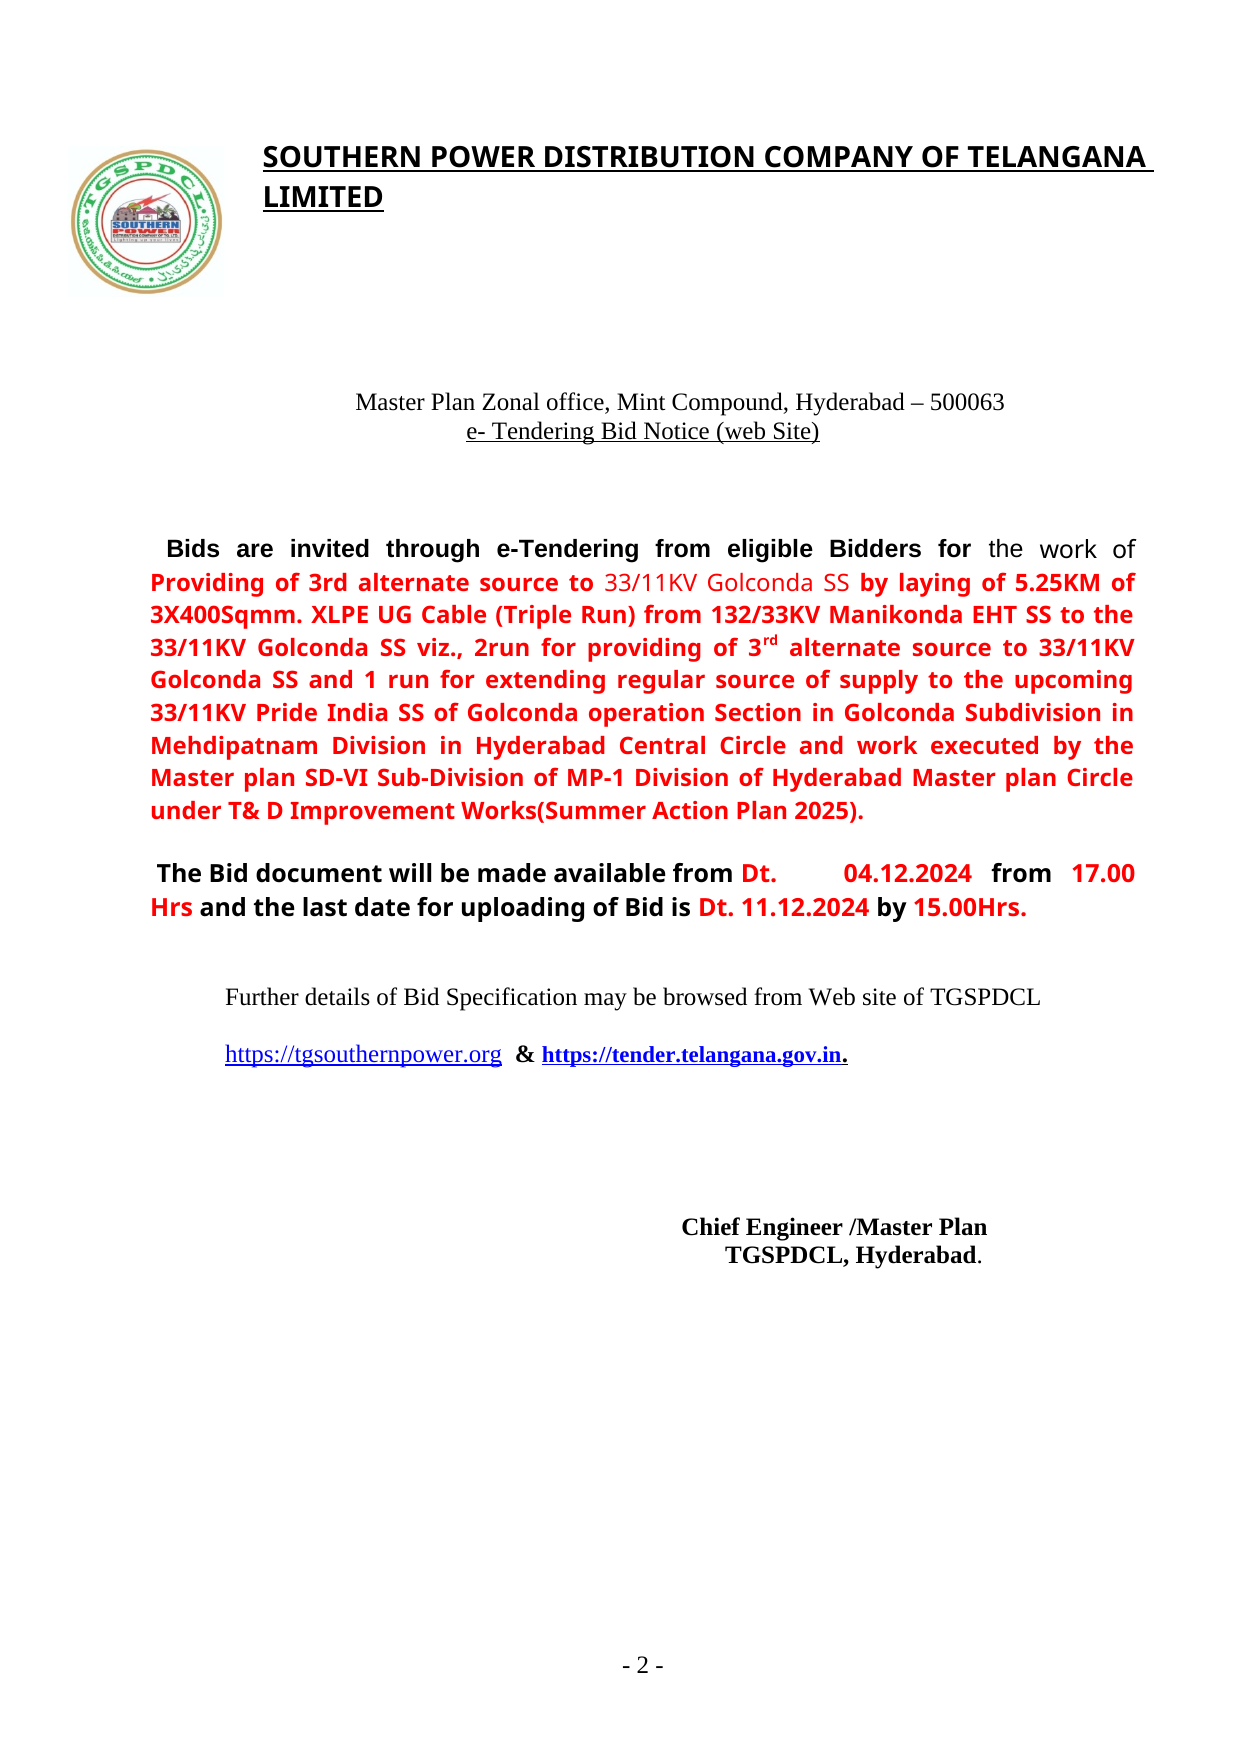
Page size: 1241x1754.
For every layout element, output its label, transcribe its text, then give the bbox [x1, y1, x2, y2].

table_header SOUTHERN POWER DISTRIBUTION COMPANY OF TELANGANA LIMITED [251, 90, 1229, 296]
subtitle e- Tendering Bid Notice (web Site) [150, 416, 1135, 445]
picture [67, 146, 225, 297]
text Master Plan Zonal office, Mint Compound, Hyderabad – 500063 [150, 387, 1135, 416]
text TGSPDCL, Hyderabad. [150, 1240, 1135, 1269]
text Bids are invited through e-Tendering from eligible Bidders for the work of Providing of 3rd alternate source to 33/11KV Golconda SS by laying of 5.25KM of 3X400Sqmm. XLPE UG Cable (Triple Run) from 132/33KV Manikonda EHT SS to the 33/11KV Golconda SS viz., 2run for providing of 3rd alternate source to 33/11KV Golconda SS and 1 run for extending regular source of supply to the upcoming 33/11KV Pride India SS of Golconda operation Section in Golconda Subdivision in Mehdipatnam Division in Hyderabad Central Circle and work executed by the Master plan SD-VI Sub-Division of MP-1 Division of Hyderabad Master plan Circle under T& D Improvement Works(Summer Action Plan 2025). [150, 531, 1135, 826]
table_header [56, 90, 251, 296]
text Chief Engineer /Master Plan [450, 1212, 1135, 1240]
text The Bid document will be made available from Dt. 04.12.2024 from 17.00 Hrs and the last date for uploading of Bid is Dt. 11.12.2024 by 15.00Hrs. [150, 856, 1135, 924]
text Further details of Bid Specification may be browsed from Web site of TGSPDCL https://tgsouthernpower.org & https://tender.telangana.gov.in. [225, 982, 1135, 1068]
